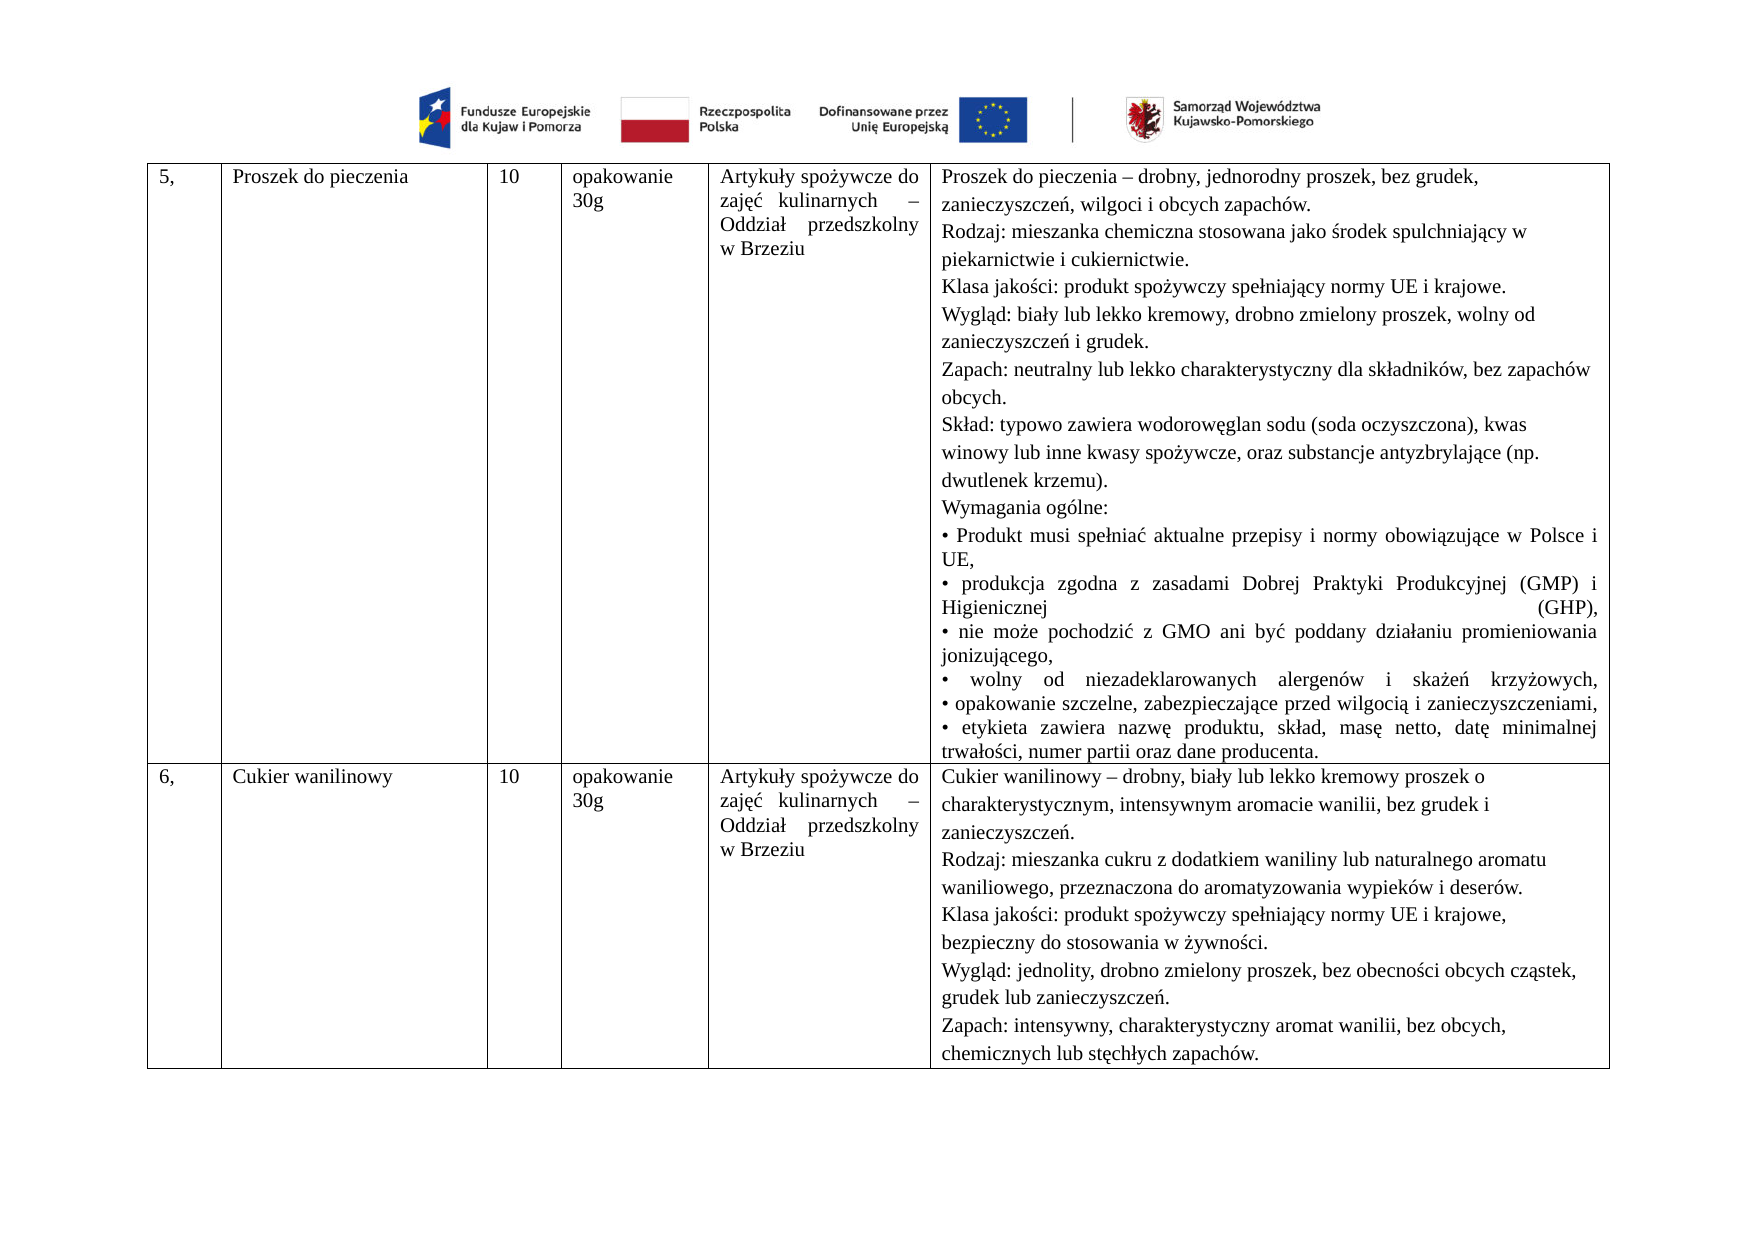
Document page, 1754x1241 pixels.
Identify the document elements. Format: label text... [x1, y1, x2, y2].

table_cell 5, [148, 164, 221, 763]
table_cell Proszek do pieczenia [222, 164, 487, 763]
table_cell 10 [488, 764, 561, 1068]
table_cell Artykuły spożywcze do zajęć kulinarnych – Oddział przedszkolny w Brzeziu [709, 164, 930, 763]
table_cell Artykuły spożywcze do zajęć kulinarnych – Oddział przedszkolny w Brzeziu [709, 764, 930, 1068]
table_cell opakowanie 30g [562, 764, 708, 1068]
table_cell opakowanie 30g [562, 164, 708, 763]
table_cell 10 [488, 164, 561, 763]
table_cell 6, [148, 764, 221, 1068]
table_cell Cukier wanilinowy [222, 764, 487, 1068]
picture [404, 73, 1350, 163]
table_cell Proszek do pieczenia – drobny, jednorodny proszek, bez grudek, zanieczyszczeń, wilgoci i obcych zapachów. Rodzaj: mieszanka chemiczna stosowana jako środek spulchniający w piekarnictwie i cukiernictwie. Klasa jakości: produkt spożywczy spełniający normy UE i krajowe. Wygląd: biały lub lekko kremowy, drobno zmielony proszek, wolny od zanieczyszczeń i grudek. Zapach: neutralny lub lekko charakterystyczny dla składników, bez zapachów obcych. Skład: typowo zawiera wodorowęglan sodu (soda oczyszczona), kwas winowy lub inne kwasy spożywcze, oraz substancje antyzbrylające (np. dwutlenek krzemu). Wymagania ogólne: • Produkt musi spełniać aktualne przepisy i normy obowiązujące w Polsce i UE, • produkcja zgodna z zasadami Dobrej Praktyki Produkcyjnej (GMP) i Higienicznej (GHP), • nie może pochodzić z GMO ani być poddany działaniu promieniowania jonizującego, • wolny od niezadeklarowanych alergenów i skażeń krzyżowych, • opakowanie szczelne, zabezpieczające przed wilgocią i zanieczyszczeniami, • etykieta zawiera nazwę produktu, skład, masę netto, datę minimalnej trwałości, numer partii oraz dane producenta. [931, 164, 1609, 763]
